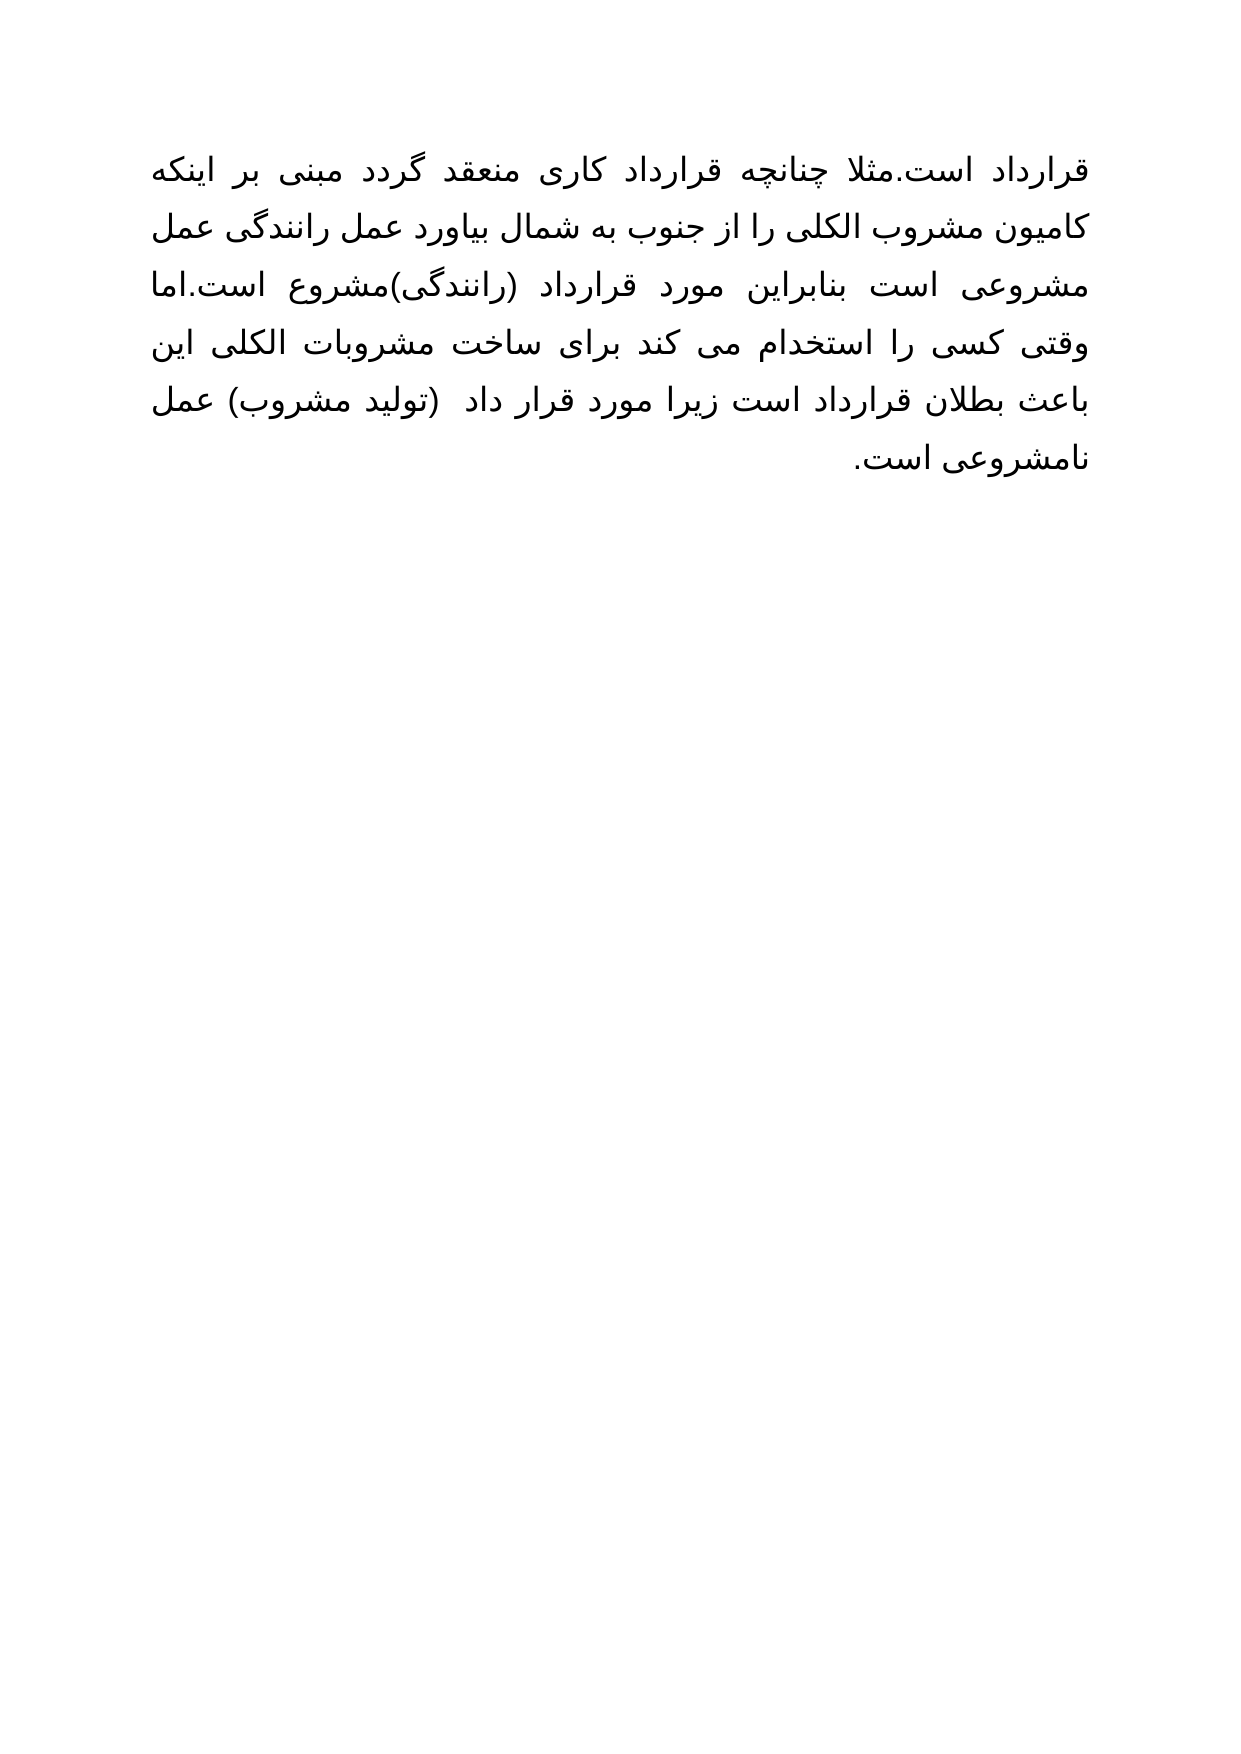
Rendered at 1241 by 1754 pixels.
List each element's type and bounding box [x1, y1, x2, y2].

text [150, 150, 1090, 476]
